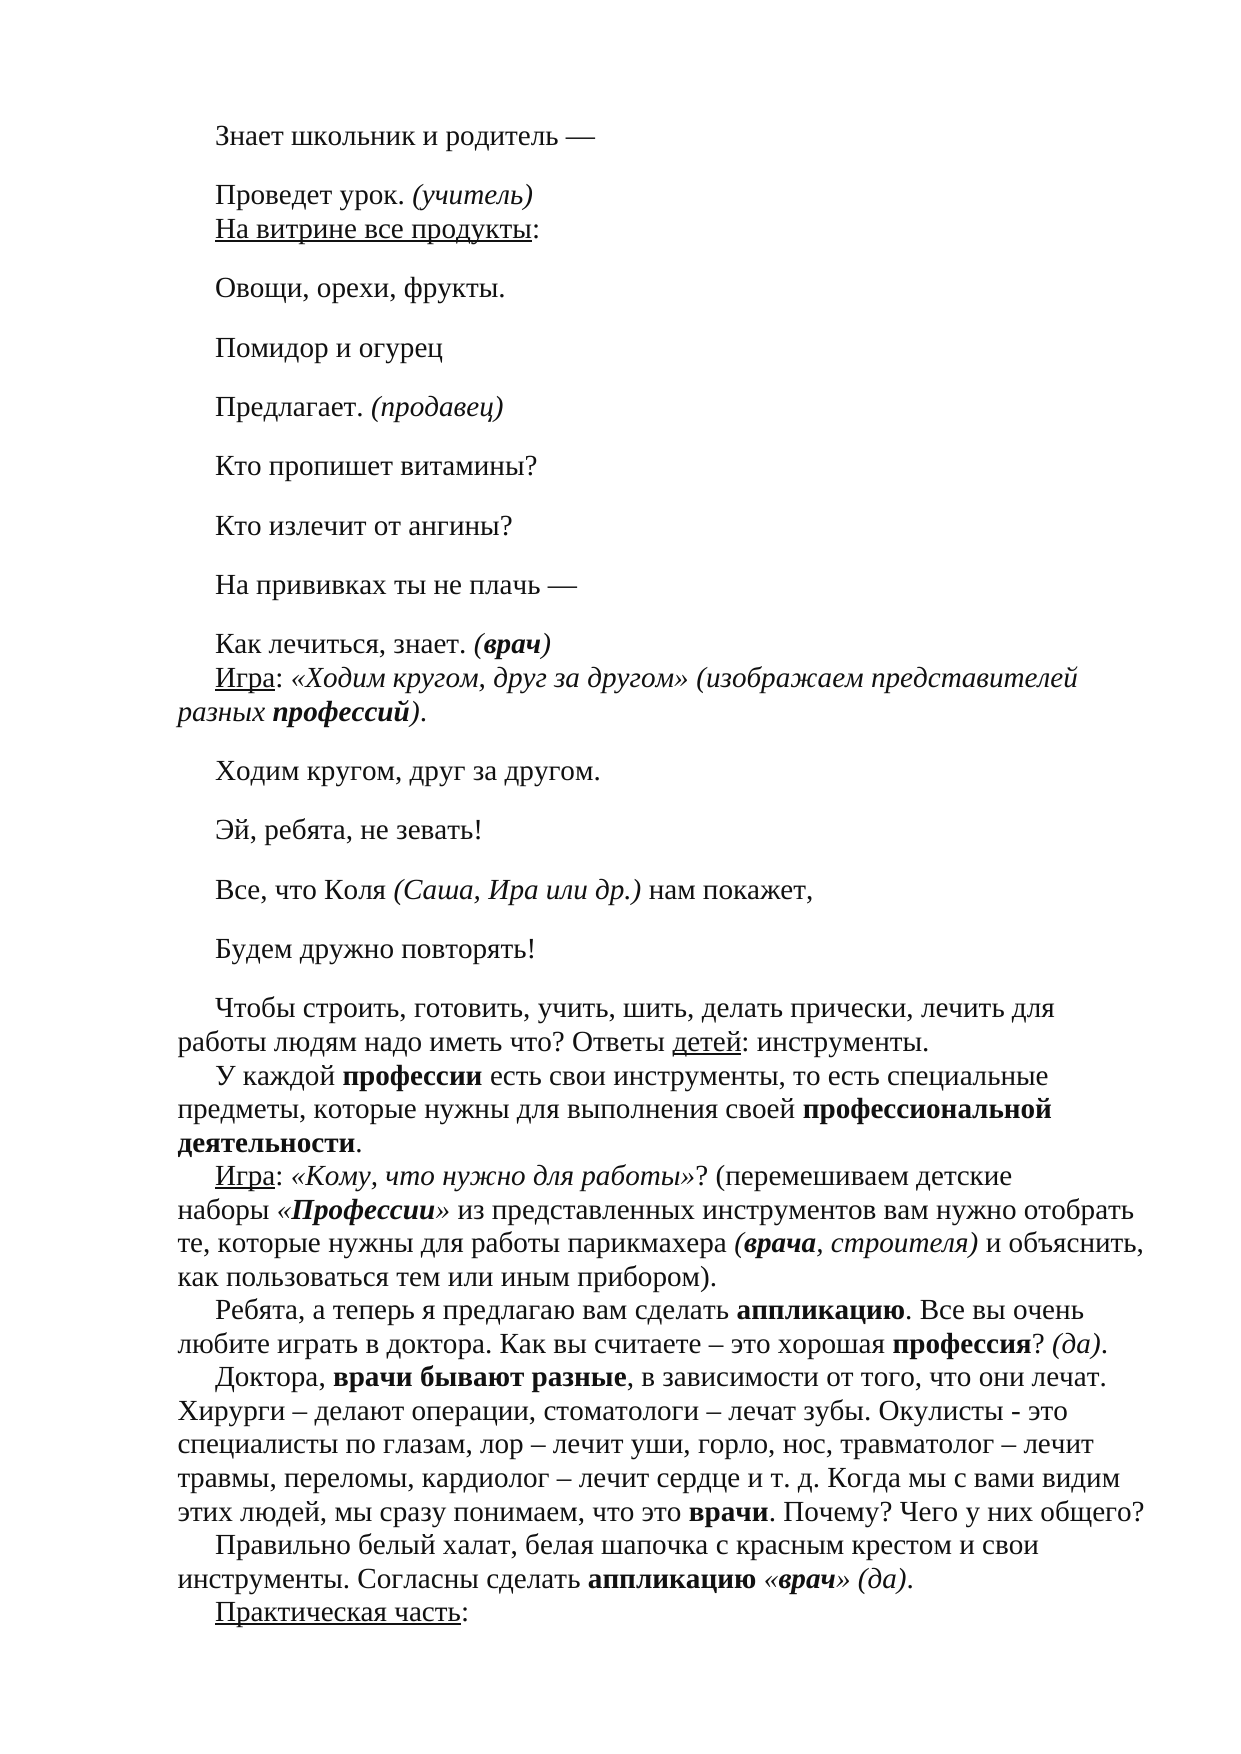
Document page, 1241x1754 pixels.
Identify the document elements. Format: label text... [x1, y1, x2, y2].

text Доктора, врачи бывают разные, в зависимости от того, что они лечат. Хирурги – делают операции, стоматологи – лечат зубы. Окулисты - это специалисты по глазам, лор – лечит уши, горло, нос, травматолог – лечит травмы, переломы, кардиолог – лечит сердце и т. д. Когда мы с вами видим этих людей, мы сразу понимаем, что это врачи. Почему? Чего у них общего? [177, 1359, 1152, 1527]
text На прививках ты не плачь — [177, 567, 1152, 601]
text Чтобы строить, готовить, учить, шить, делать прически, лечить для работы людям надо иметь что? Ответы детей: инструменты. [177, 991, 1152, 1058]
text Как лечиться, знает. (врач) [177, 627, 1152, 660]
text Знает школьник и родитель — [177, 118, 1152, 152]
text Помидор и огурец [177, 330, 1152, 363]
text Овощи, орехи, фрукты. [177, 270, 1152, 304]
text Предлагает. (продавец) [177, 389, 1152, 423]
text Ходим кругом, друг за другом. [177, 753, 1152, 787]
text У каждой профессии есть свои инструменты, то есть специальные предметы, которые нужны для выполнения своей профессиональной деятельности. [177, 1058, 1152, 1158]
text На витрине все продукты: [177, 211, 1152, 244]
text Ребята, а теперь я предлагаю вам сделать аппликацию. Все вы очень любите играть в доктора. Как вы считаете – это хорошая профессия? (да). [177, 1292, 1152, 1359]
text Игра: «Ходим кругом, друг за другом» (изображаем представителей разных профессий). [177, 660, 1152, 727]
text Кто излечит от ангины? [177, 508, 1152, 541]
text Практическая часть: [177, 1594, 1152, 1628]
text Эй, ребята, не зевать! [177, 812, 1152, 846]
text Игра: «Кому, что нужно для работы»? (перемешиваем детские наборы «Профессии» из представленных инструментов вам нужно отобрать те, которые нужны для работы парикмахера (врача, строителя) и объяснить, как пользоваться тем или иным прибором). [177, 1158, 1152, 1292]
text Проведет урок. (учитель) [177, 177, 1152, 211]
text Все, что Коля (Саша, Ира или др.) нам покажет, [177, 872, 1152, 905]
text Будем дружно повторять! [177, 931, 1152, 965]
text Кто пропишет витамины? [177, 448, 1152, 482]
text Правильно белый халат, белая шапочка с красным крестом и свои инструменты. Согласны сделать аппликацию «врач» (да). [177, 1527, 1152, 1594]
